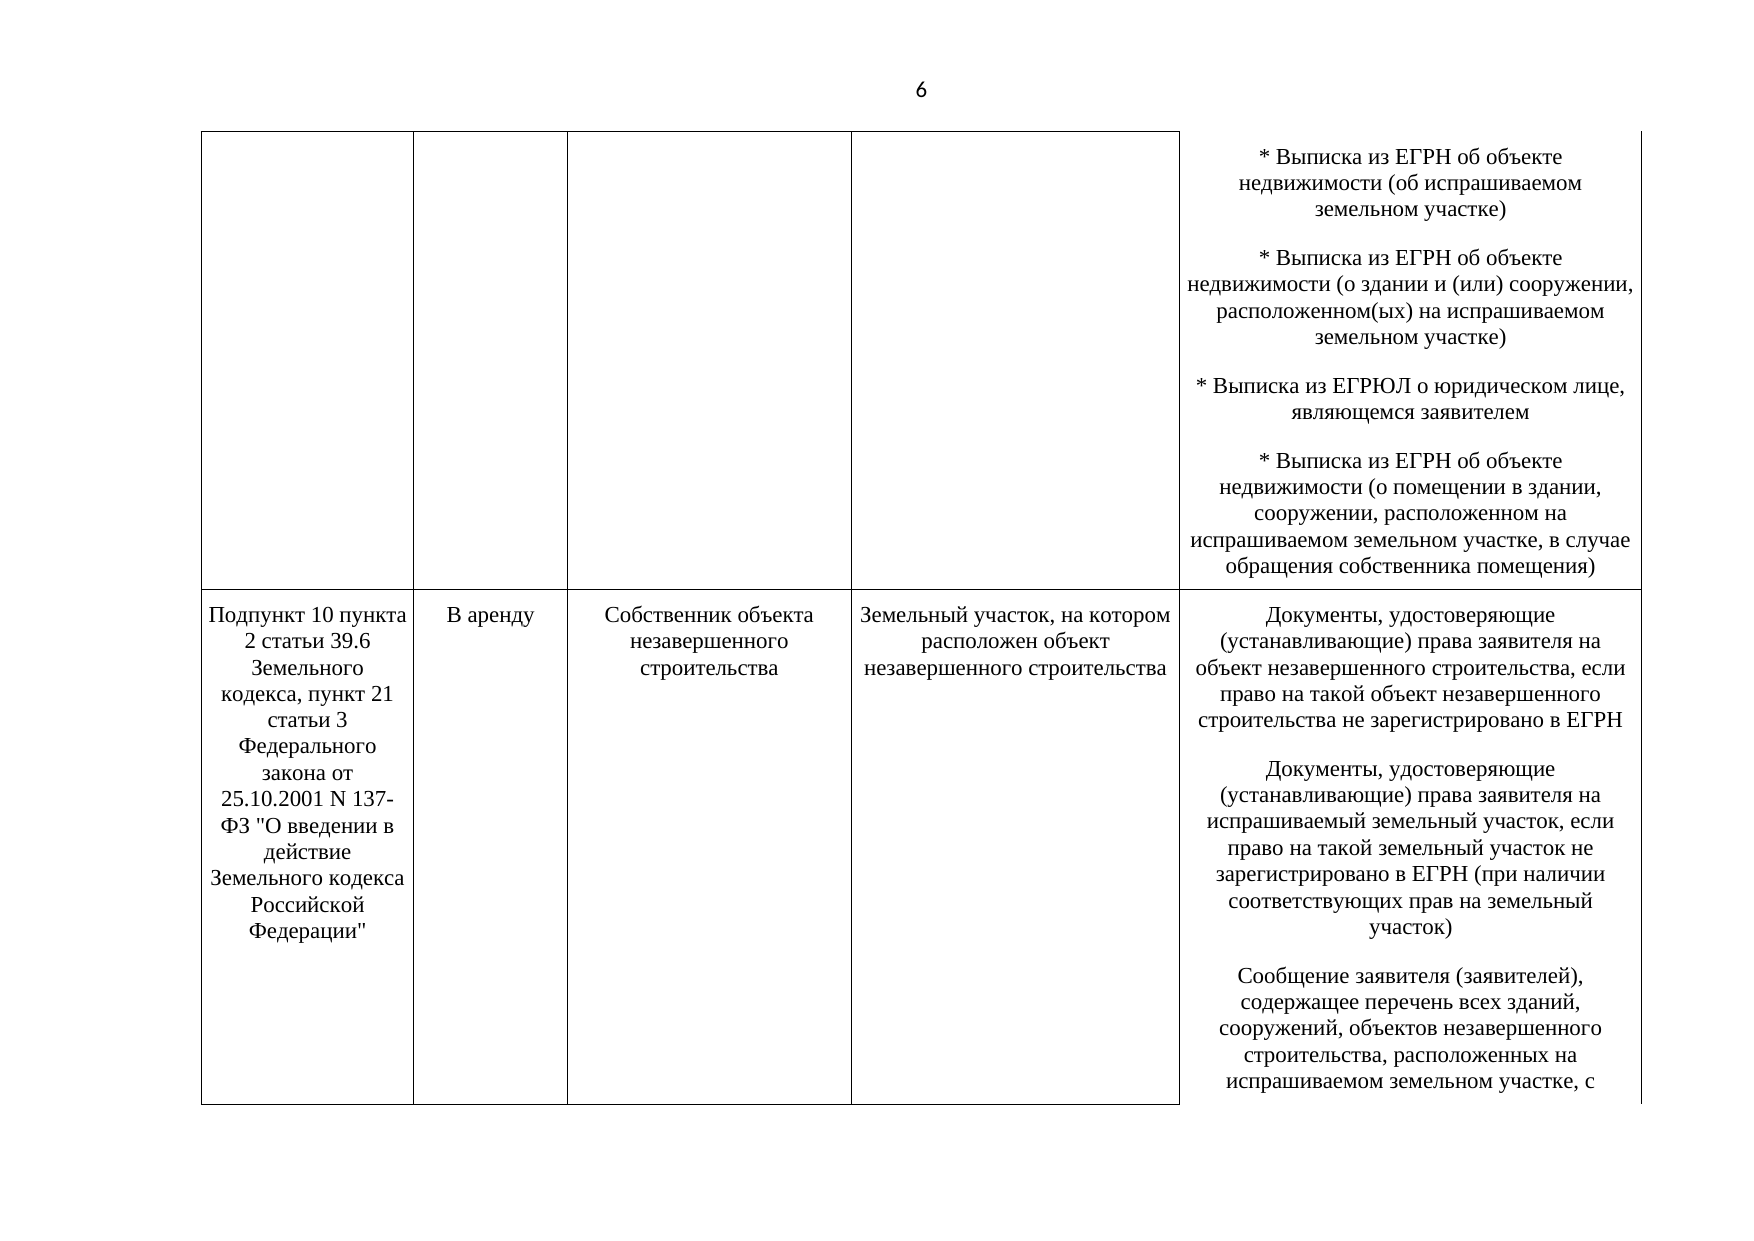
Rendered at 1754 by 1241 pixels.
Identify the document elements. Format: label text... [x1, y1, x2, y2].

table_cell * Выписка из ЕГРЮЛ о юридическом лице, являющемся заявителем [1180, 360, 1641, 435]
table_cell Документы, удостоверяющие (устанавливающие) права заявителя на испрашиваемый земельный участок, если право на такой земельный участок не зарегистрировано в ЕГРН (при наличии соответствующих прав на земельный участок) [1180, 743, 1641, 950]
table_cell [1180, 950, 1641, 1104]
table_cell Подпункт 10 пункта 2 статьи 39.6 Земельного кодекса, пункт 21 статьи 3 Федерального закона от 25.10.2001 N 137-ФЗ "О введении в действие Земельного кодекса Российской Федерации" [202, 590, 413, 1104]
table_cell Собственник объекта незавершенного строительства [568, 590, 851, 1104]
table_cell В аренду [414, 590, 567, 1104]
table_cell * Выписка из ЕГРН об объекте недвижимости (о помещении в здании, сооружении, расположенном на испрашиваемом земельном участке, в случае обращения собственника помещения) [1180, 435, 1641, 589]
table_cell * Выписка из ЕГРН об объекте недвижимости (об испрашиваемом земельном участке) [1180, 131, 1641, 232]
table_cell Документы, удостоверяющие (устанавливающие) права заявителя на объект незавершенного строительства, если право на такой объект незавершенного строительства не зарегистрировано в ЕГРН [1180, 590, 1641, 743]
table_cell Земельный участок, на котором расположен объект незавершенного строительства [852, 590, 1179, 1104]
table_cell * Выписка из ЕГРН об объекте недвижимости (о здании и (или) сооружении, расположенном(ых) на испрашиваемом земельном участке) [1180, 233, 1641, 360]
